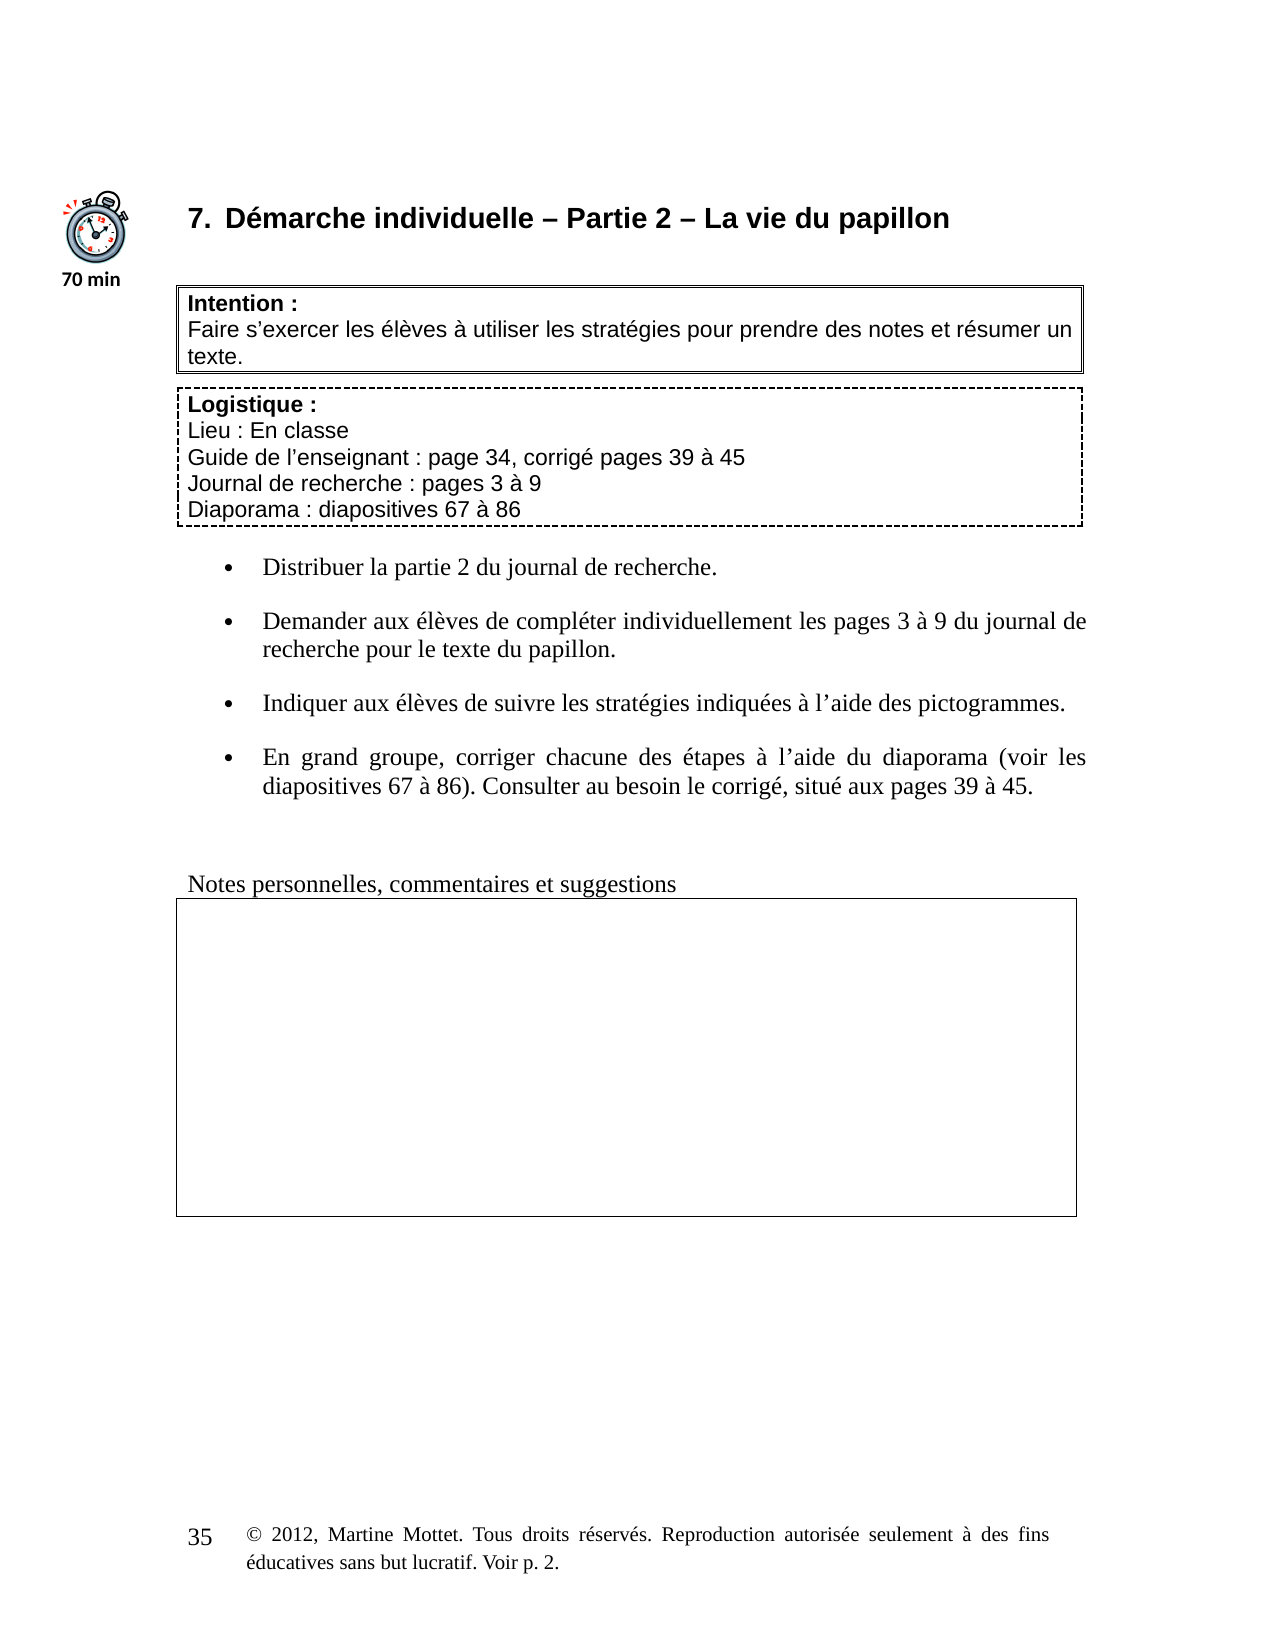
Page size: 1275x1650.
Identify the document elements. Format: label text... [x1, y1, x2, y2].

text Guide de l’enseignant : page 34, corrigé pages 39 à 45 [177, 439, 1083, 466]
text Notes personnelles, commentaires et suggestions [187, 869, 1088, 898]
text Distribuer la partie 2 du journal de recherche. [225, 552, 1088, 581]
text Lieu : En classe [177, 413, 1083, 439]
subtitle Démarche individuelle – Partie 2 – La vie du papillon [187, 201, 1088, 235]
text Journal de recherche : pages 3 à 9 [177, 466, 1083, 492]
table_header [177, 899, 1076, 1216]
text Demander aux élèves de compléter individuellement les pages 3 à 9 du journal de recherche pour le texte du papillon. [225, 606, 1088, 663]
text Indiquer aux élèves de suivre les stratégies indiquées à l’aide des pictogrammes. [225, 688, 1088, 717]
text Logistique : [177, 387, 1083, 413]
text Diaporama : diapositives 67 à 86 [177, 492, 1083, 527]
text Faire s’exercer les élèves à utiliser les stratégies pour prendre des notes et résumer un texte. [179, 311, 1081, 371]
text En grand groupe, corriger chacune des étapes à l’aide du diaporama (voir les diapositives 67 à 86). Consulter au besoin le corrigé, situé aux pages 39 à 45. [225, 742, 1088, 799]
picture [49, 187, 144, 264]
text Intention : [179, 288, 1081, 311]
